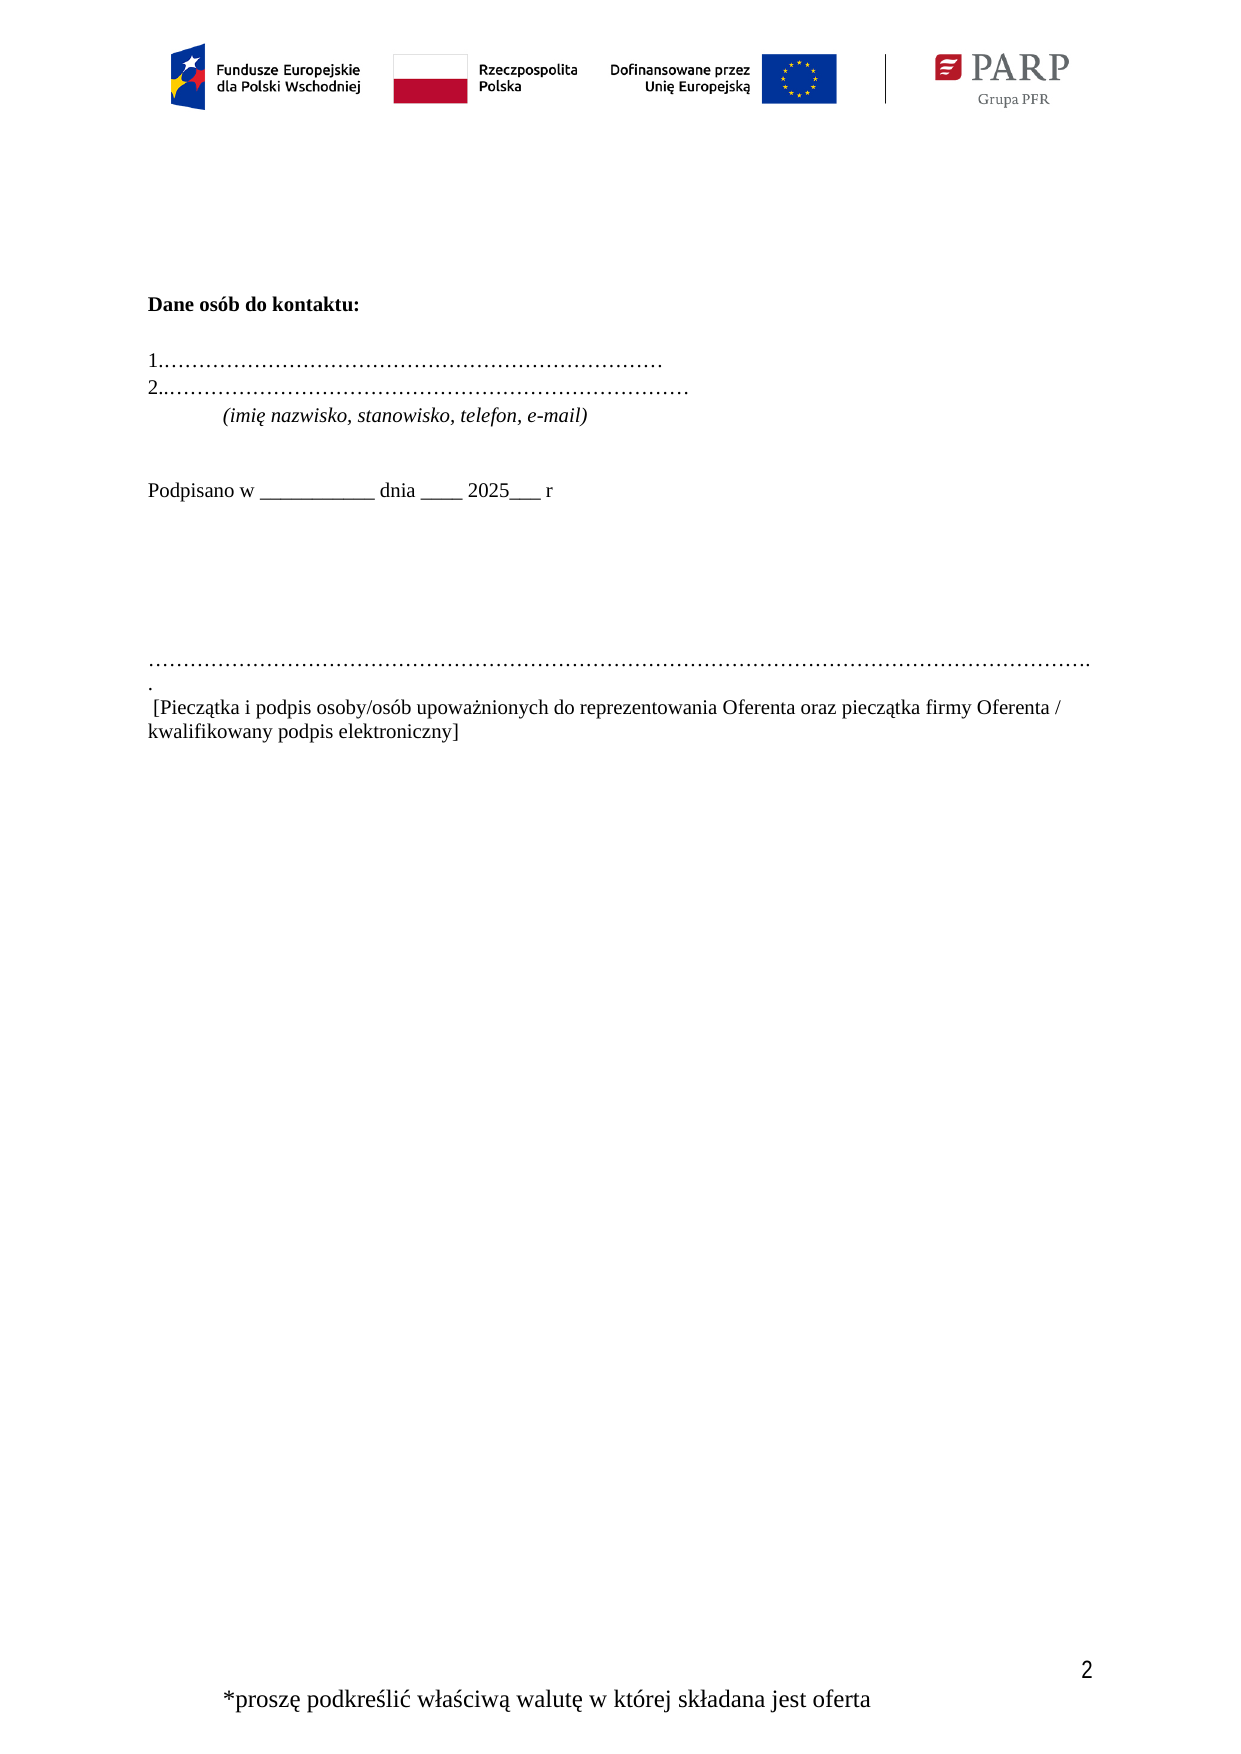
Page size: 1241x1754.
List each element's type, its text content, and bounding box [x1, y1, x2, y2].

text ……………………………………………………………………………………………………………………….. [148, 647, 1092, 695]
picture [147, 35, 1093, 119]
list (imię nazwisko, stanowisko, telefon, e-mail) [223, 403, 1092, 427]
text Podpisano w ___________ dnia ____ 2025___ r [148, 478, 1092, 502]
text [Pieczątka i podpis osoby/osób upoważnionych do reprezentowania Oferenta oraz pieczątka firmy Oferenta / kwalifikowany podpis elektroniczny] [148, 695, 1092, 743]
text 2..………………………………………………………………… [148, 375, 1092, 399]
text Dane osób do kontaktu: 1.……………………………………………………………… [148, 292, 1092, 372]
